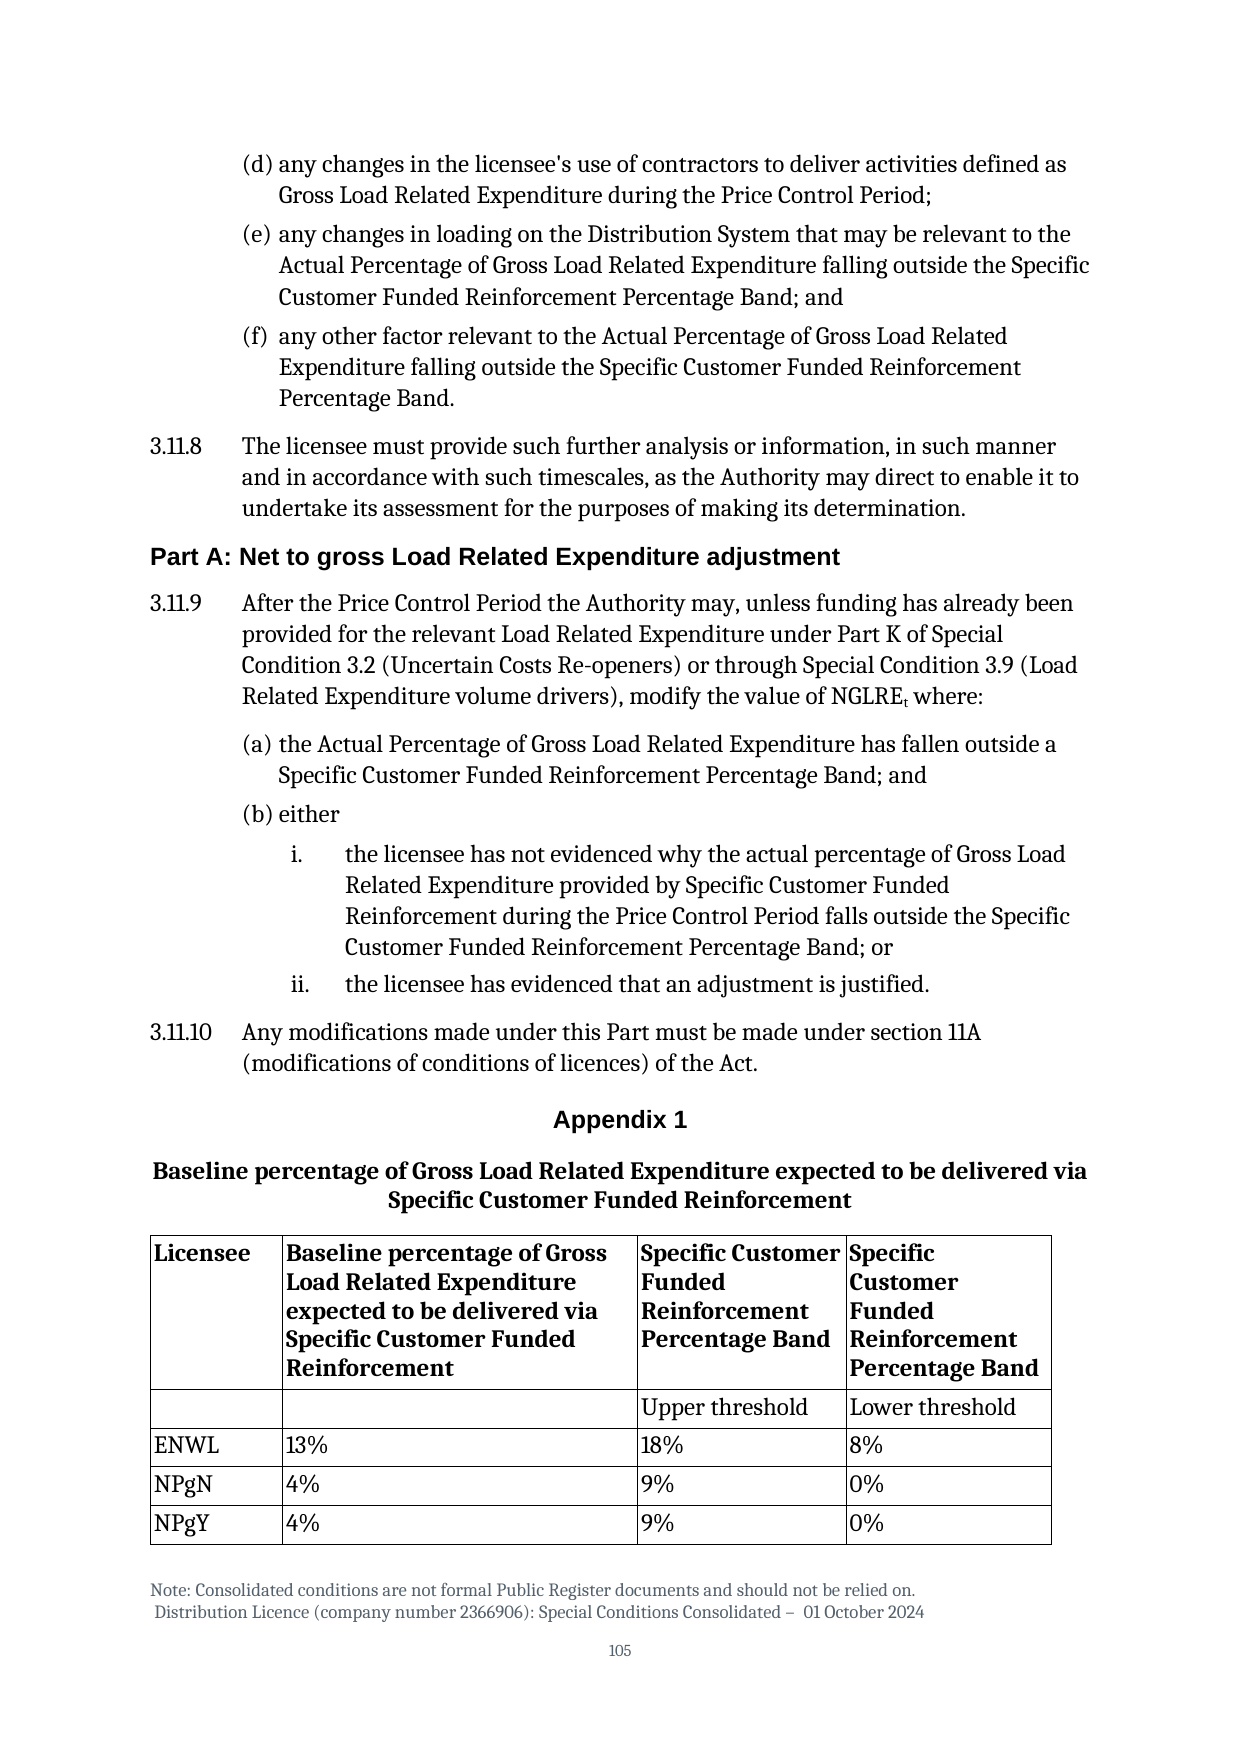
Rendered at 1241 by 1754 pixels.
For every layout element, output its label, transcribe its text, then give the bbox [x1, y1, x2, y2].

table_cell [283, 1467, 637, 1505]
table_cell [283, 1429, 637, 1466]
list the licensee has not evidenced why the actual percentage of Gross Load Related Expenditure provided by Specific Customer Funded Reinforcement during the Price Control Period falls outside the Specific Customer Funded Reinforcement Percentage Band; or [291, 840, 1090, 962]
list the Actual Percentage of Gross Load Related Expenditure has fallen outside a Specific Customer Funded Reinforcement Percentage Band; and [242, 730, 1090, 790]
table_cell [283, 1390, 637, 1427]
text After the Price Control Period the Authority may, unless funding has already been provided for the relevant Load Related Expenditure under Part K of Special Condition 3.2 (Uncertain Costs Re-openers) or through Special Condition 3.9 (Load Related Expenditure volume drivers), modify the value of NGLREt where: [150, 589, 1090, 711]
text The licensee must provide such further analysis or information, in such manner and in accordance with such timescales, as the Authority may direct to enable it to undertake its assessment for the purposes of making its determination. [150, 432, 1090, 522]
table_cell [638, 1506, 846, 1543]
list any changes in the licensee's use of contractors to deliver activities defined as Gross Load Related Expenditure during the Price Control Period; [242, 150, 1090, 210]
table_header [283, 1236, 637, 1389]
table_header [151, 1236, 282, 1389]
list any changes in loading on the Distribution System that may be relevant to the Actual Percentage of Gross Load Related Expenditure falling outside the Specific Customer Funded Reinforcement Percentage Band; and [242, 220, 1090, 311]
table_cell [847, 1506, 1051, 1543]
subtitle Net to gross Load Related Expenditure adjustment [150, 541, 1090, 570]
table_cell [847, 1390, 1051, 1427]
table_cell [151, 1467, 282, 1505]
list the licensee has evidenced that an adjustment is justified. [291, 970, 1090, 999]
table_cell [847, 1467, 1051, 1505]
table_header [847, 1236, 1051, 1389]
list either [242, 800, 1090, 829]
list any other factor relevant to the Actual Percentage of Gross Load Related Expenditure falling outside the Specific Customer Funded Reinforcement Percentage Band. [242, 322, 1090, 413]
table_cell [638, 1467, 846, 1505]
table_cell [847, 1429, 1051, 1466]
text Baseline percentage of Gross Load Related Expenditure expected to be delivered via Specific Customer Funded Reinforcement [150, 1157, 1090, 1214]
text Any modifications made under this Part must be made under section 11A (modifications of conditions of licences) of the Act. [150, 1018, 1090, 1078]
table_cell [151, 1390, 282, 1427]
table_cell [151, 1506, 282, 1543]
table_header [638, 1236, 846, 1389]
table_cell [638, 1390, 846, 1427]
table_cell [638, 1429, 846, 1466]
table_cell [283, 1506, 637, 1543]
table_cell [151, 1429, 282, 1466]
